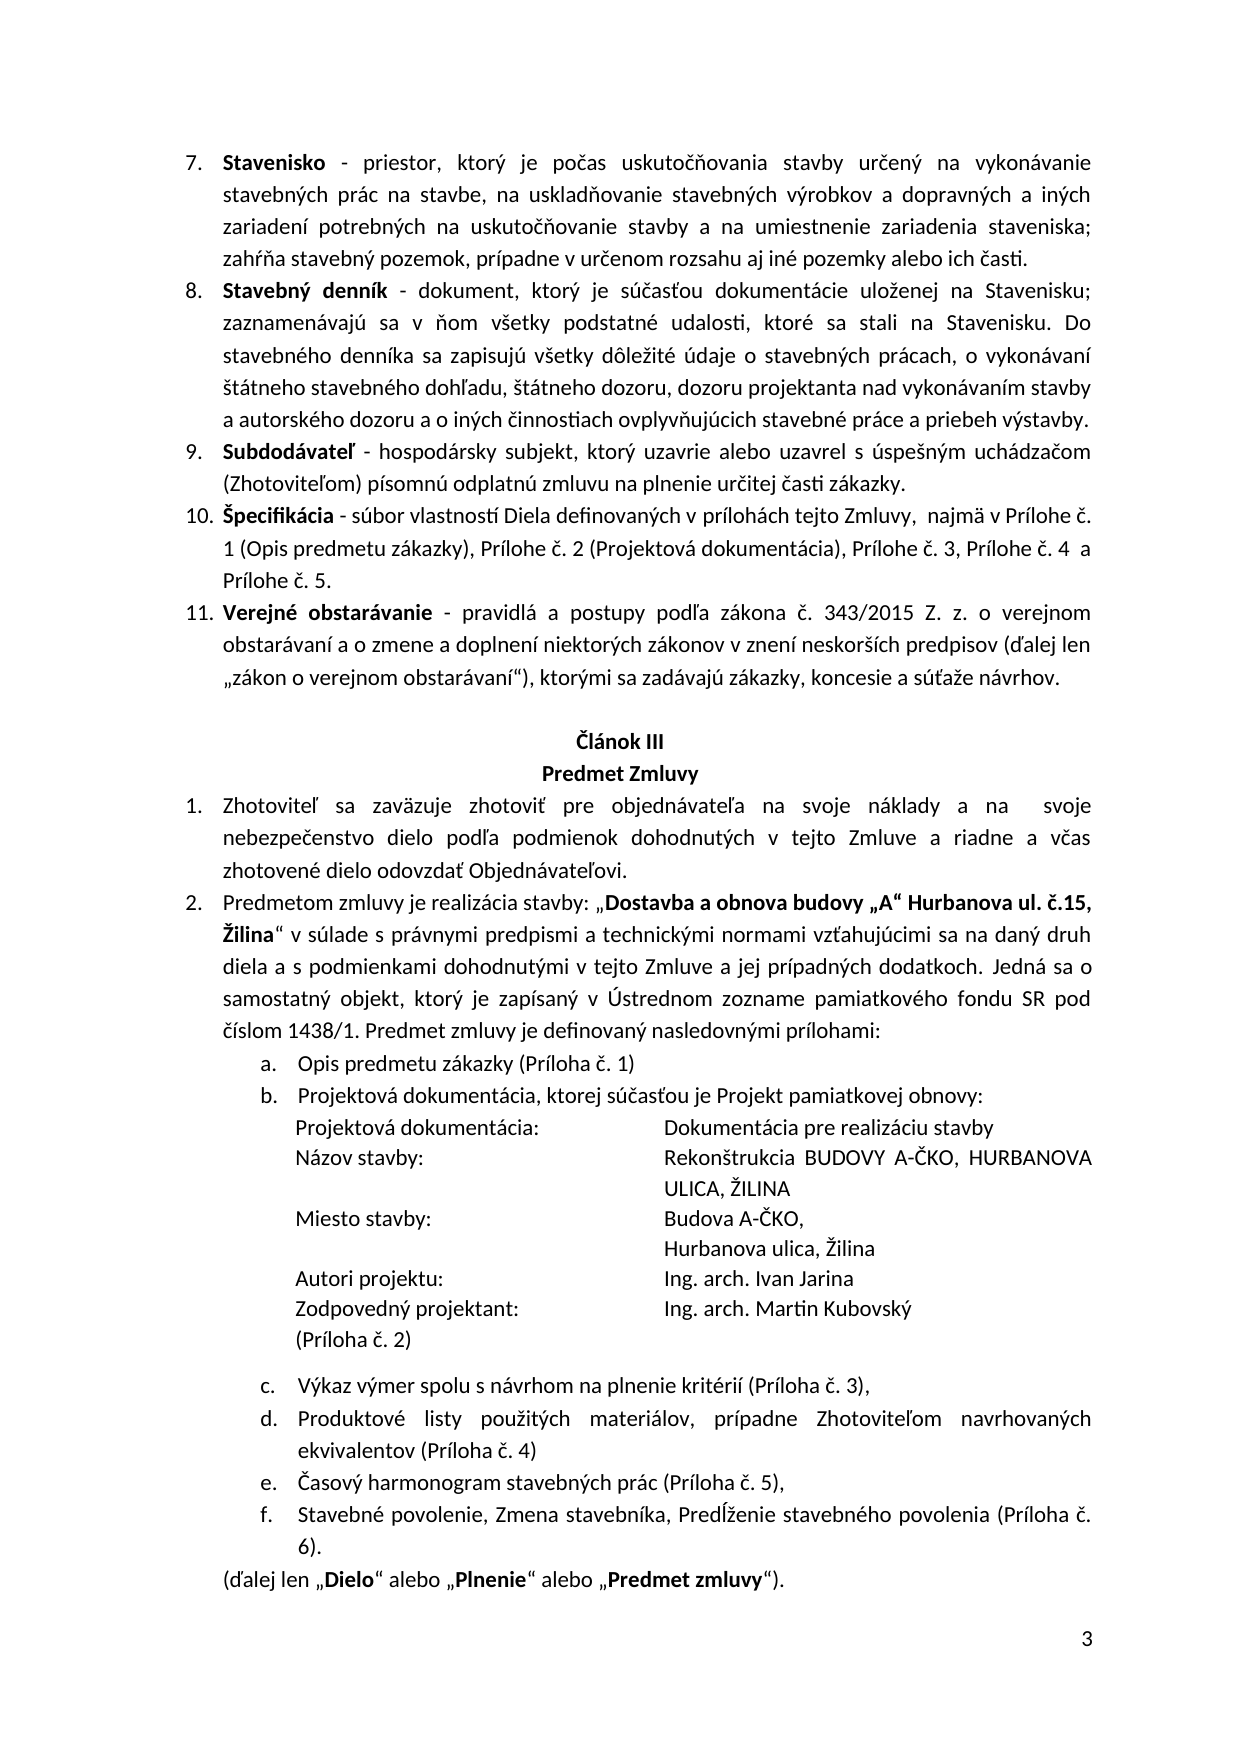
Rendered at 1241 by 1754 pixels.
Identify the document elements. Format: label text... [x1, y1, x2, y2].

text (ďalej len „Dielo“ alebo „Plnenie“ alebo „Predmet zmluvy“). [223, 1565, 1093, 1593]
list Subdodávateľ - hospodársky subjekt, ktorý uzavrie alebo uzavrel s úspešným uchádzačom (Zhotoviteľom) písomnú odplatnú zmluvu na plnenie určitej časti zákazky. [185, 437, 1093, 497]
text Článok III [148, 727, 1093, 755]
list Opis predmetu zákazky (Príloha č. 1) [260, 1049, 1093, 1077]
text Názov stavby: Rekonštrukcia BUDOVY A-ČKO, HURBANOVA ULICA, ŽILINA [295, 1143, 1093, 1202]
text Hurbanova ulica, Žilina [524, 1234, 1093, 1262]
list Predmetom zmluvy je realizácia stavby: „Dostavba a obnova budovy „A“ Hurbanova ul. č.15, Žilina“ v súlade s právnymi predpismi a technickými normami vzťahujúcimi sa na daný druh diela a s podmienkami dohodnutými v tejto Zmluve a jej prípadných dodatkoch. Jedná sa o samostatný objekt, ktorý je zapísaný v Ústrednom zozname pamiatkového fondu SR pod číslom 1438/1. Predmet zmluvy je definovaný nasledovnými prílohami: [185, 888, 1093, 1045]
list Stavebný denník - dokument, ktorý je súčasťou dokumentácie uloženej na Stavenisku; zaznamenávajú sa v ňom všetky podstatné udalosti, ktoré sa stali na Stavenisku. Do stavebného denníka sa zapisujú všetky dôležité údaje o stavebných prácach, o vykonávaní štátneho stavebného dohľadu, štátneho dozoru, dozoru projektanta nad vykonávaním stavby a autorského dozoru a o iných činnostiach ovplyvňujúcich stavebné práce a priebeh výstavby. [185, 276, 1093, 433]
list Verejné obstarávanie - pravidlá a postupy podľa zákona č. 343/2015 Z. z. o verejnom obstarávaní a o zmene a doplnení niektorých zákonov v znení neskorších predpisov (ďalej len „zákon o verejnom obstarávaní“), ktorými sa zadávajú zákazky, koncesie a súťaže návrhov. [185, 598, 1093, 691]
list Projektová dokumentácia, ktorej súčasťou je Projekt pamiatkovej obnovy: [260, 1081, 1093, 1109]
text Zodpovedný projektant: Ing. arch. Martin Kubovský (Príloha č. 2) [221, 1294, 1093, 1353]
list Zhotoviteľ sa zaväzuje zhotoviť pre objednávateľa na svoje náklady a na svoje nebezpečenstvo dielo podľa podmienok dohodnutých v tejto Zmluve a riadne a včas zhotovené dielo odovzdať Objednávateľovi. [185, 791, 1093, 884]
list Stavebné povolenie, Zmena stavebníka, Predĺženie stavebného povolenia (Príloha č. 6). [260, 1500, 1093, 1561]
text Predmet Zmluvy [148, 759, 1093, 787]
list Výkaz výmer spolu s návrhom na plnenie kritérií (Príloha č. 3), [260, 1372, 1093, 1399]
text Autori projektu: Ing. arch. Ivan Jarina [221, 1264, 1093, 1292]
list Špecifikácia - súbor vlastností Diela definovaných v prílohách tejto Zmluvy, najmä v Prílohe č. 1 (Opis predmetu zákazky), Prílohe č. 2 (Projektová dokumentácia), Prílohe č. 3, Prílohe č. 4 a Prílohe č. 5. [185, 502, 1093, 594]
list Stavenisko - priestor, ktorý je počas uskutočňovania stavby určený na vykonávanie stavebných prác na stavbe, na uskladňovanie stavebných výrobkov a dopravných a iných zariadení potrebných na uskutočňovanie stavby a na umiestnenie zariadenia staveniska; zahŕňa stavebný pozemok, prípadne v určenom rozsahu aj iné pozemky alebo ich časti. [185, 148, 1093, 272]
text Miesto stavby: Budova A-ČKO, [221, 1204, 1093, 1232]
text Projektová dokumentácia: Dokumentácia pre realizáciu stavby [221, 1113, 1093, 1141]
list Produktové listy použitých materiálov, prípadne Zhotoviteľom navrhovaných ekvivalentov (Príloha č. 4) [260, 1404, 1093, 1464]
list Časový harmonogram stavebných prác (Príloha č. 5), [260, 1468, 1093, 1496]
